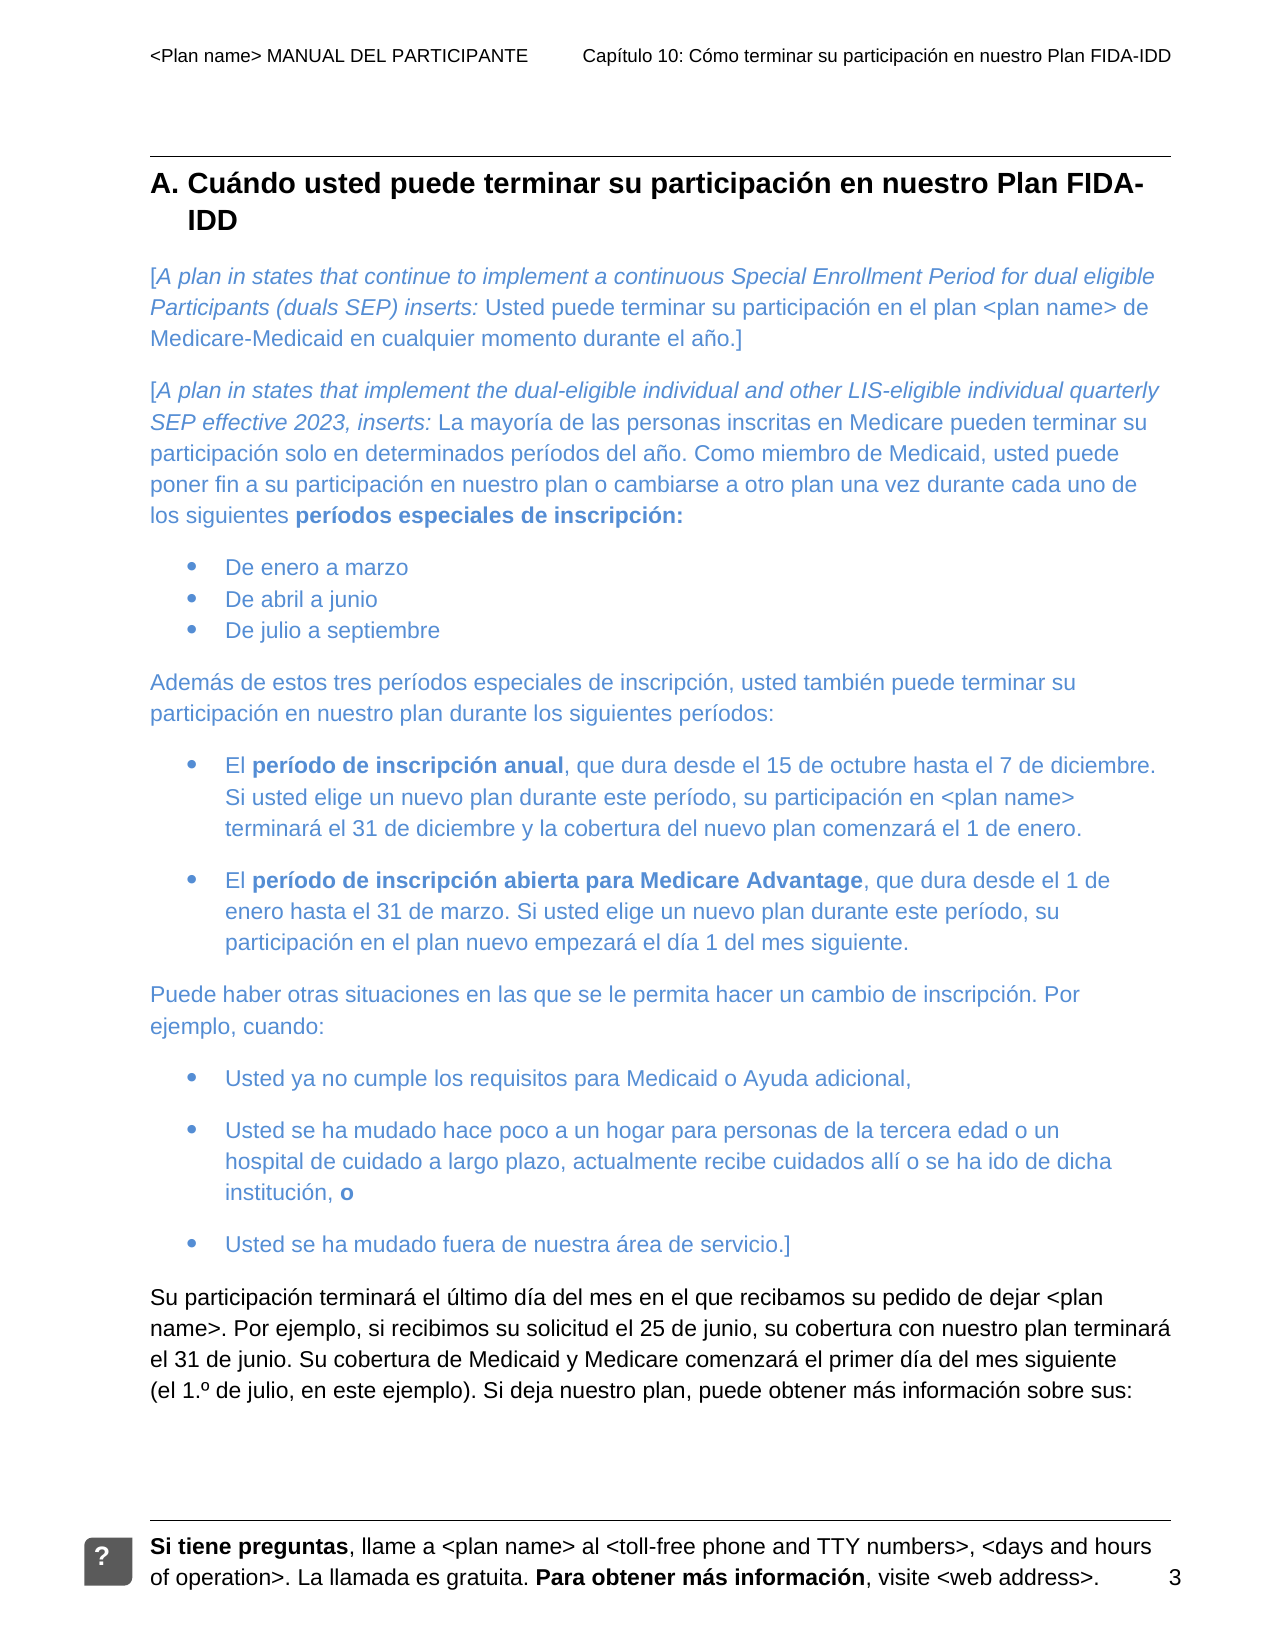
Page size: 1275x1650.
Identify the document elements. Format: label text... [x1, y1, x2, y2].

text [A plan in states that implement the dual-eligible individual and other LIS-eligible individual quarterly SEP effective 2023, inserts: La mayoría de las personas inscritas en Medicare pueden terminar su participación solo en determinados períodos del año. Como miembro de Medicaid, usted puede poner fin a su participación en nuestro plan o cambiarse a otro plan una vez durante cada uno de los siguientes períodos especiales de inscripción: [150, 374, 1171, 530]
subtitle Cuándo usted puede terminar su participación en nuestro Plan FIDA-IDD [150, 157, 1171, 238]
list Usted se ha mudado hace poco a un hogar para personas de la tercera edad o un hospital de cuidado a largo plazo, actualmente recibe cuidados allí o se ha ido de dicha institución, o [187, 1113, 1134, 1207]
text Además de estos tres períodos especiales de inscripción, usted también puede terminar su participación en nuestro plan durante los siguientes períodos: [150, 665, 1171, 728]
list Usted se ha mudado fuera de nuestra área de servicio.] [187, 1228, 1134, 1259]
list De julio a septiembre [187, 613, 1096, 644]
text Puede haber otras situaciones en las que se le permita hacer un cambio de inscripción. Por ejemplo, cuando: [150, 978, 1171, 1040]
list El período de inscripción abierta para Medicare Advantage, que dura desde el 1 de enero hasta el 31 de marzo. Si usted elige un nuevo plan durante este período, su participación en el plan nuevo empezará el día 1 del mes siguiente. [187, 863, 1171, 957]
list El período de inscripción anual, que dura desde el 15 de octubre hasta el 7 de diciembre. Si usted elige un nuevo plan durante este período, su participación en <plan name> terminará el 31 de diciembre y la cobertura del nuevo plan comenzará el 1 de enero. [187, 749, 1171, 842]
list De enero a marzo [187, 551, 1096, 582]
list Usted ya no cumple los requisitos para Medicaid o Ayuda adicional, [187, 1061, 1134, 1092]
text [A plan in states that continue to implement a continuous Special Enrollment Period for dual eligible Participants (duals SEP) inserts: Usted puede terminar su participación en el plan <plan name> de Medicare-Medicaid en cualquier momento durante el año.] [150, 259, 1171, 353]
list De abril a junio [187, 582, 1096, 613]
text Su participación terminará el último día del mes en el que recibamos su pedido de dejar <plan name>. Por ejemplo, si recibimos su solicitud el 25 de junio, su cobertura con nuestro plan terminará el 31 de junio. Su cobertura de Medicaid y Medicare comenzará el primer día del mes siguiente (el 1.º de julio, en este ejemplo). Si deja nuestro plan, puede obtener más información sobre sus: [150, 1280, 1171, 1405]
